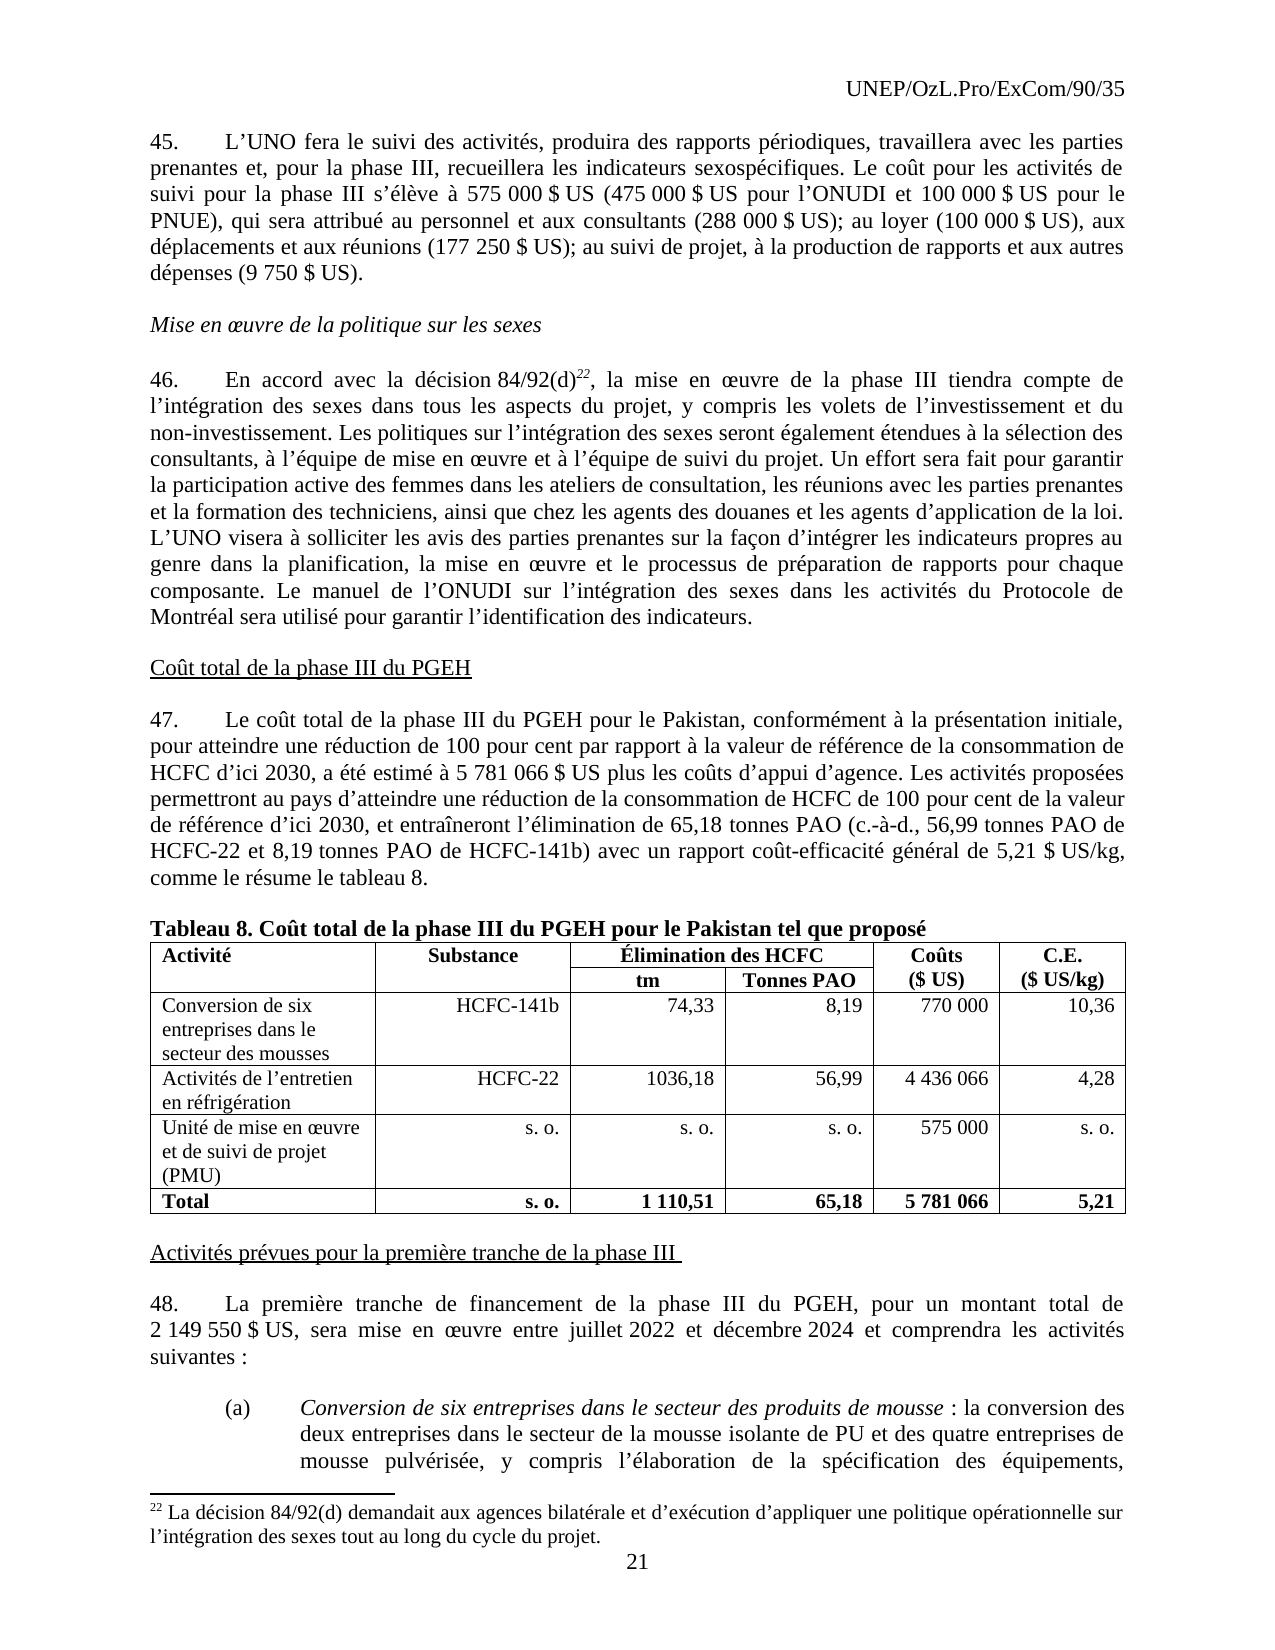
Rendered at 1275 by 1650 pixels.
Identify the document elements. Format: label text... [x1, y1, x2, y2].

subtitle Le coût total de la phase III du PGEH pour le Pakistan, conformément à la présentation initiale, pour atteindre une réduction de 100 pour cent par rapport à la valeur de référence de la consommation de HCFC d’ici 2030, a été estimé à 5 781 066 $ US plus les coûts d’appui d’agence. Les activités proposées permettront au pays d’atteindre une réduction de la consommation de HCFC de 100 pour cent de la valeur de référence d’ici 2030, et entraîneront l’élimination de 65,18 tonnes PAO (c.-à-d., 56,99 tonnes PAO de HCFC-22 et 8,19 tonnes PAO de HCFC-141b) avec un rapport coût-efficacité général de 5,21 $ US/kg, comme le résume le tableau 8. [150, 706, 1125, 890]
table_cell 5,21 [1000, 1189, 1125, 1213]
table_cell 1036,18 [571, 1066, 725, 1114]
subtitle Mise en œuvre de la politique sur les sexes [150, 311, 1125, 337]
table_cell 65,18 [726, 1189, 873, 1213]
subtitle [225, 1394, 1125, 1473]
table_cell s. o. [376, 1189, 570, 1213]
table_cell 74,33 [571, 993, 725, 1065]
table_cell Conversion de six entreprises dans le secteur des mousses [151, 993, 375, 1065]
table_header Substance [376, 943, 570, 992]
table_cell 5 781 066 [874, 1189, 999, 1213]
table_cell 10,36 [1000, 993, 1125, 1065]
subtitle L’UNO fera le suivi des activités, produira des rapports périodiques, travaillera avec les parties prenantes et, pour la phase III, recueillera les indicateurs sexospécifiques. Le coût pour les activités de suivi pour la phase III s’élève à 575 000 $ US (475 000 $ US pour l’ONUDI et 100 000 $ US pour le PNUE), qui sera attribué au personnel et aux consultants (288 000 $ US); au loyer (100 000 $ US), aux déplacements et aux réunions (177 250 $ US); au suivi de projet, à la production de rapports et aux autres dépenses (9 750 $ US). [150, 128, 1125, 286]
subtitle En accord avec la décision 84/92(d), la mise en œuvre de la phase III tiendra compte de l’intégration des sexes dans tous les aspects du projet, y compris les volets de l’investissement et du non-investissement. Les politiques sur l’intégration des sexes seront également étendues à la sélection des consultants, à l’équipe de mise en œuvre et à l’équipe de suivi du projet. Un effort sera fait pour garantir la participation active des femmes dans les ateliers de consultation, les réunions avec les parties prenantes et la formation des techniciens, ainsi que chez les agents des douanes et les agents d’application de la loi. L’UNO visera à solliciter les avis des parties prenantes sur la façon d’intégrer les indicateurs propres au genre dans la planification, la mise en œuvre et le processus de préparation de rapports pour chaque composante. Le manuel de l’ONUDI sur l’intégration des sexes dans les activités du Protocole de Montréal sera utilisé pour garantir l’identification des indicateurs. [150, 366, 1125, 629]
table_cell 4,28 [1000, 1066, 1125, 1114]
table_cell 575 000 [874, 1115, 999, 1187]
text Tableau 8. Coût total de la phase III du PGEH pour le Pakistan tel que proposé [150, 915, 1125, 942]
table_cell Activités de l’entretien en réfrigération [151, 1066, 375, 1114]
table_cell 56,99 [726, 1066, 873, 1114]
table_cell 1 110,51 [571, 1189, 725, 1213]
table_cell Unité de mise en œuvre et de suivi de projet (PMU) [151, 1115, 375, 1187]
subtitle La première tranche de financement de la phase III du PGEH, pour un montant total de 2 149 550 $ US, sera mise en œuvre entre juillet 2022 et décembre 2024 et comprendra les activités suivantes : [150, 1290, 1125, 1369]
table_cell s. o. [1000, 1115, 1125, 1187]
table_cell 4 436 066 [874, 1066, 999, 1114]
table_header Élimination des HCFC [571, 943, 873, 967]
subtitle Activités prévues pour la première tranche de la phase III [150, 1239, 1125, 1265]
table_cell Total [151, 1189, 375, 1213]
table_header Coûts ($ US) [874, 943, 999, 992]
table_cell tm [571, 968, 725, 992]
table_header Activité [151, 943, 375, 992]
table_cell 770 000 [874, 993, 999, 1065]
table_cell HCFC-141b [376, 993, 570, 1065]
table_header C.E. ($ US/kg) [1000, 943, 1125, 992]
table_cell Tonnes PAO [726, 968, 873, 992]
table_cell s. o. [726, 1115, 873, 1187]
table_cell HCFC-22 [376, 1066, 570, 1114]
table_cell s. o. [571, 1115, 725, 1187]
table_cell s. o. [376, 1115, 570, 1187]
subtitle Coût total de la phase III du PGEH [150, 654, 1125, 681]
table_cell 8,19 [726, 993, 873, 1065]
